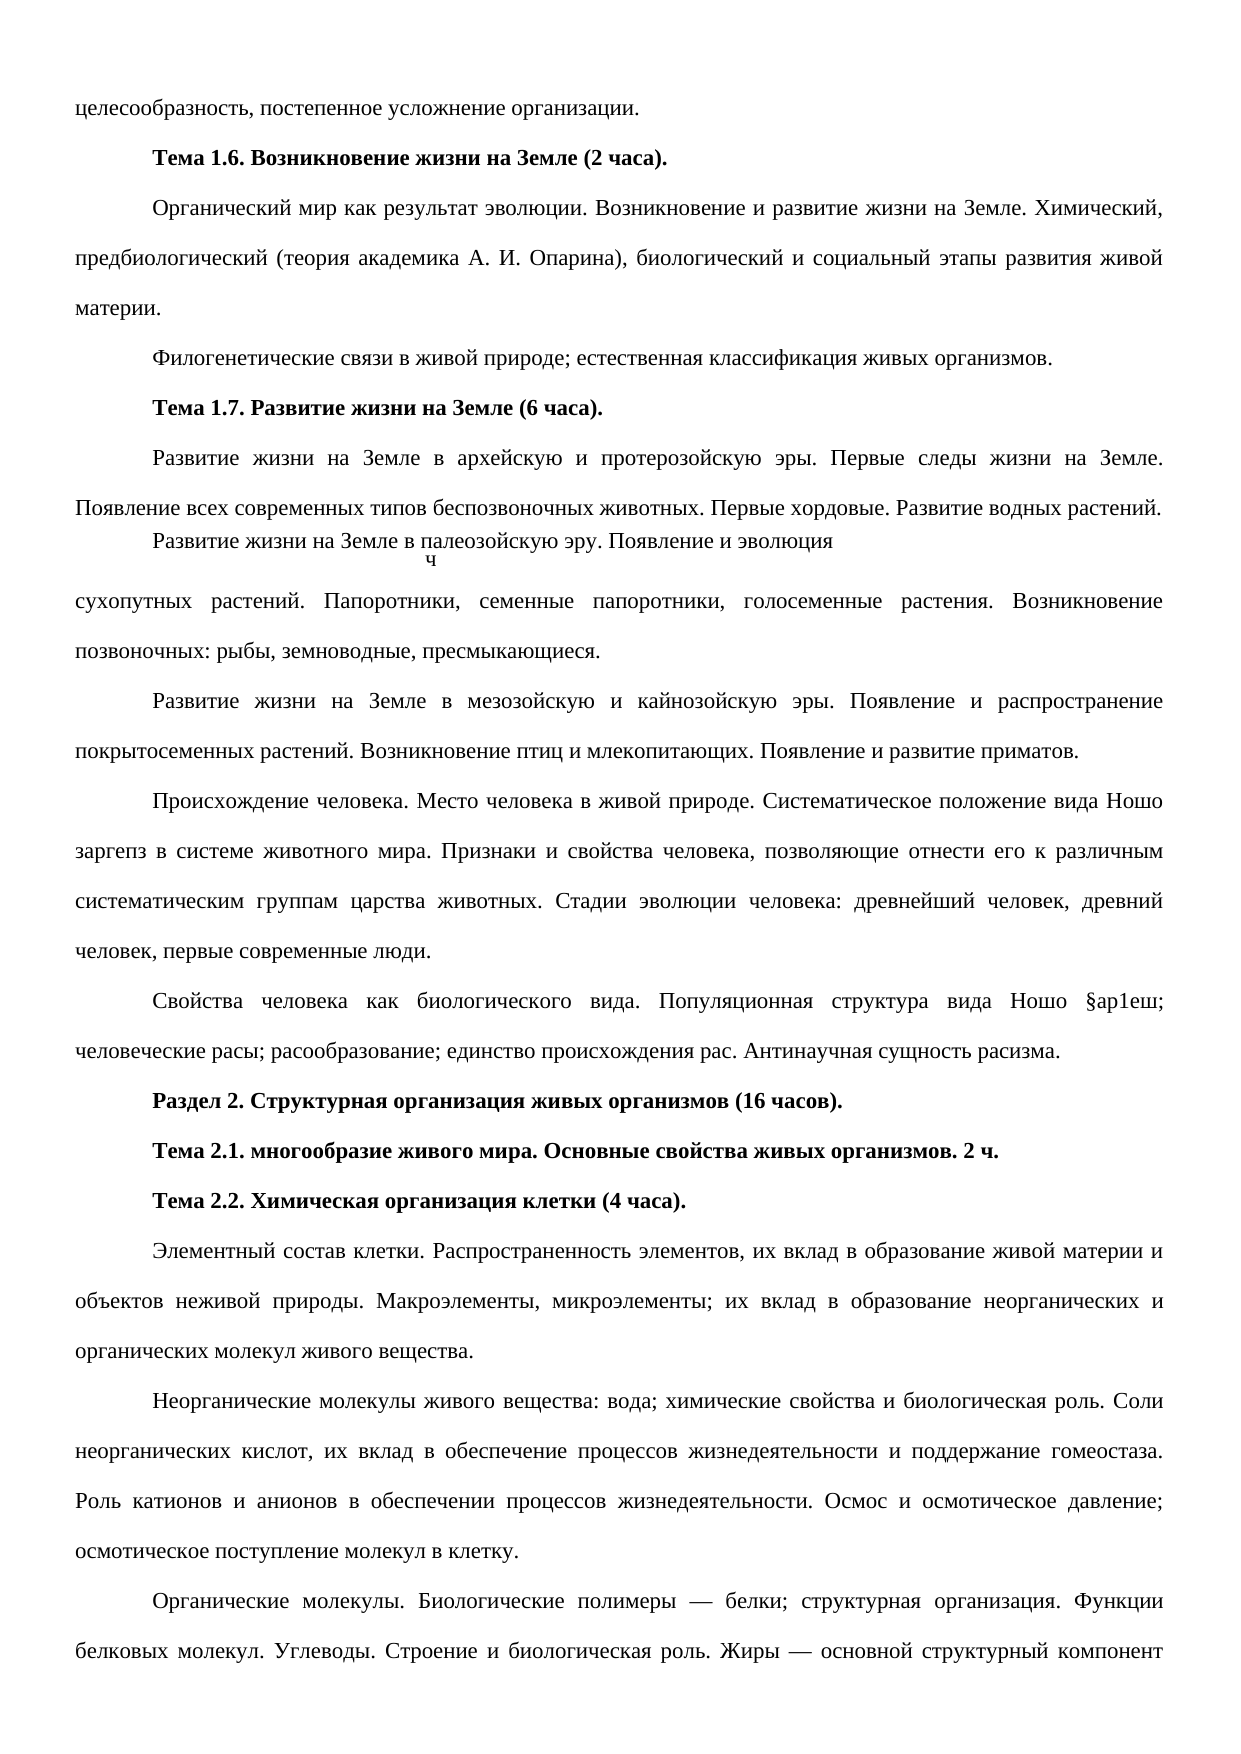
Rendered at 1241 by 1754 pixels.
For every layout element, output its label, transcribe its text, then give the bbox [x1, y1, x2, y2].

text целесообразность, постепенное усложнение организации. [75, 75, 1165, 125]
text Раздел 2. Структурная организация живых организмов (16 часов). [75, 1069, 1165, 1119]
text Тема 2.2. Химическая организация клетки (4 часа). [75, 1169, 1165, 1219]
text Свойства человека как биологического вида. Популяционная структура вида Ношо §ар1еш; человеческие расы; расообразование; единство происхождения рас. Антинаучная сущность расизма. [75, 969, 1165, 1069]
text Неорганические молекулы живого вещества: вода; химические свойства и биологическая роль. Соли неорганических кислот, их вклад в обеспечение процессов жизнедеятельности и поддержание гомеостаза. Роль катионов и анионов в обеспечении процессов жизнедеятельности. Осмос и осмотическое давление; осмотическое поступление молекул в клетку. [75, 1369, 1165, 1569]
text Тема 2.1. многообразие живого мира. Основные свойства живых организмов. 2 ч. [75, 1119, 1165, 1169]
text Развитие жизни на Земле в архейскую и протерозойскую эры. Первые следы жизни на Земле. Появление всех современных типов беспозвоночных животных. Первые хордовые. Развитие водных растений. [75, 425, 1165, 525]
text сухопутных растений. Папоротники, семенные папоротники, голосеменные растения. Возникновение позвоночных: рыбы, земноводные, пресмыкающиеся. [75, 569, 1165, 669]
text Происхождение человека. Место человека в живой природе. Систематическое положение вида Ношо заргепз в системе животного мира. Признаки и свойства человека, позволяющие отнести его к различным систематическим группам царства животных. Стадии эволюции человека: древнейший человек, древний человек, первые современные люди. [75, 769, 1165, 969]
text Тема 1.7. Развитие жизни на Земле (6 часа). [75, 375, 1165, 425]
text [75, 1569, 1165, 1669]
text Тема 1.6. Возникновение жизни на Земле (2 часа). [75, 125, 1165, 175]
text Филогенетические связи в живой природе; естественная классификация живых организмов. [75, 325, 1165, 375]
text Развитие жизни на Земле в мезозойскую и кайнозойскую эры. Появление и распространение покрытосеменных растений. Возникновение птиц и млекопитающих. Появление и развитие приматов. [75, 669, 1165, 769]
text Развитие жизни на Земле в палеозойскую эру. Появление и эволюция [75, 525, 1165, 554]
text Элементный состав клетки. Распространенность элементов, их вклад в образование живой материи и объектов неживой природы. Макроэлементы, микроэлементы; их вклад в образование неорганических и органических молекул живого вещества. [75, 1219, 1165, 1369]
text Органический мир как результат эволюции. Возникновение и развитие жизни на Земле. Химический, предбиологический (теория академика А. И. Опарина), биологический и социальный этапы развития живой материи. [75, 175, 1165, 325]
text ч [425, 556, 1165, 569]
